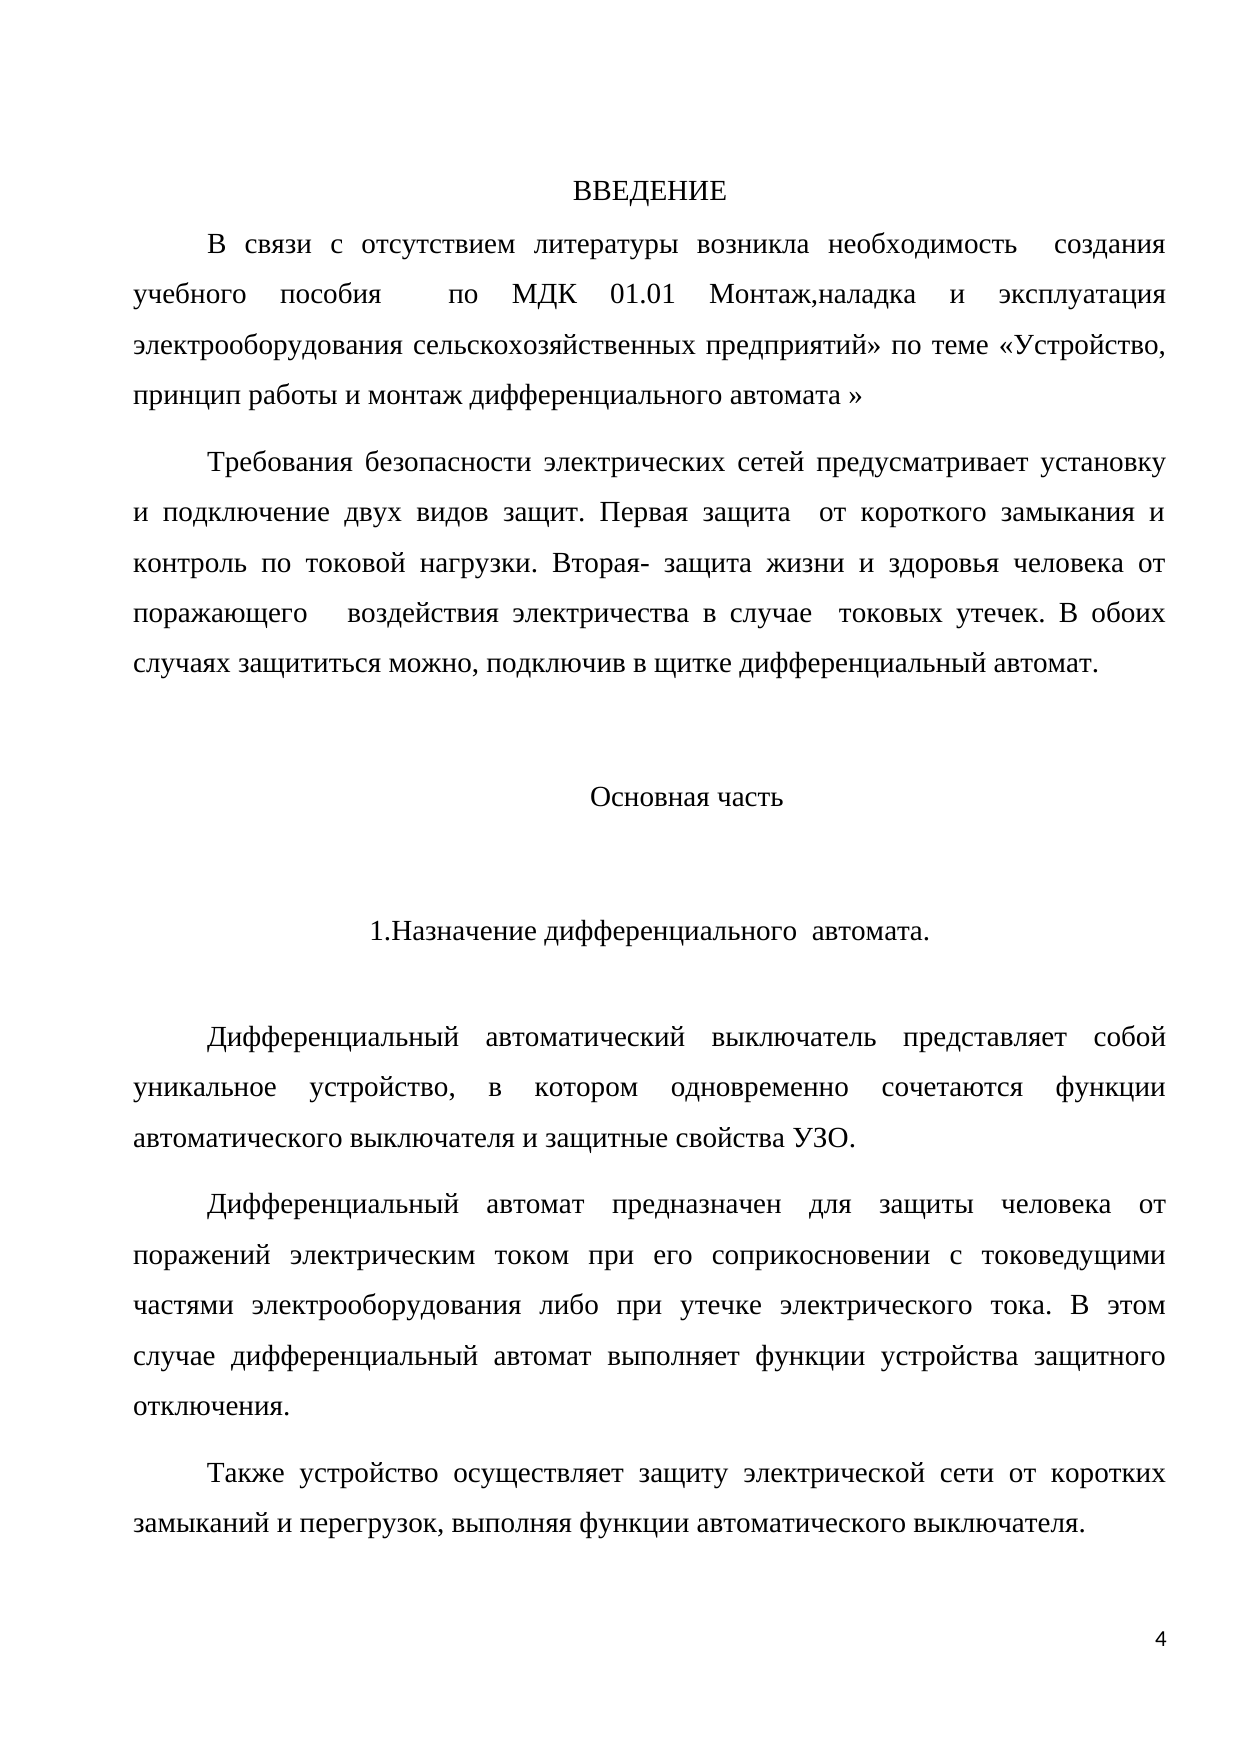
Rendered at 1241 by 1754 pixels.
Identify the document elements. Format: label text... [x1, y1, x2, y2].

text 1.Назначение дифференциального автомата. [133, 913, 1167, 947]
text ВВЕДЕНИЕ [133, 173, 1167, 207]
text В связи с отсутствием литературы возникла необходимость создания учебного пособия по МДК 01.01 Монтаж,наладка и эксплуатация электрооборудования сельскохозяйственных предприятий» по теме «Устройство, принцип работы и монтаж дифференциального автомата » [133, 226, 1167, 411]
text Дифференциальный автоматический выключатель представляет собой уникальное устройство, в котором одновременно сочетаются функции автоматического выключателя и защитные свойства УЗО. [133, 1019, 1167, 1153]
text Дифференциальный автомат предназначен для защиты человека от поражений электрическим током при его соприкосновении с токоведущими частями электрооборудования либо при утечке электрического тока. В этом случае дифференциальный автомат выполняет функции устройства защитного отключения. [133, 1187, 1167, 1421]
text Также устройство осуществляет защиту электрической сети от коротких замыканий и перегрузок, выполняя функции автоматического выключателя. [133, 1455, 1167, 1539]
text Основная часть [133, 779, 1167, 813]
text Требования безопасности электрических сетей предусматривает установку и подключение двух видов защит. Первая защита от короткого замыкания и контроль по токовой нагрузки. Вторая- защита жизни и здоровья человека от поражающего воздействия электричества в случае токовых утечек. В обоих случаях защититься можно, подключив в щитке дифференциальный автомат. [133, 444, 1167, 679]
